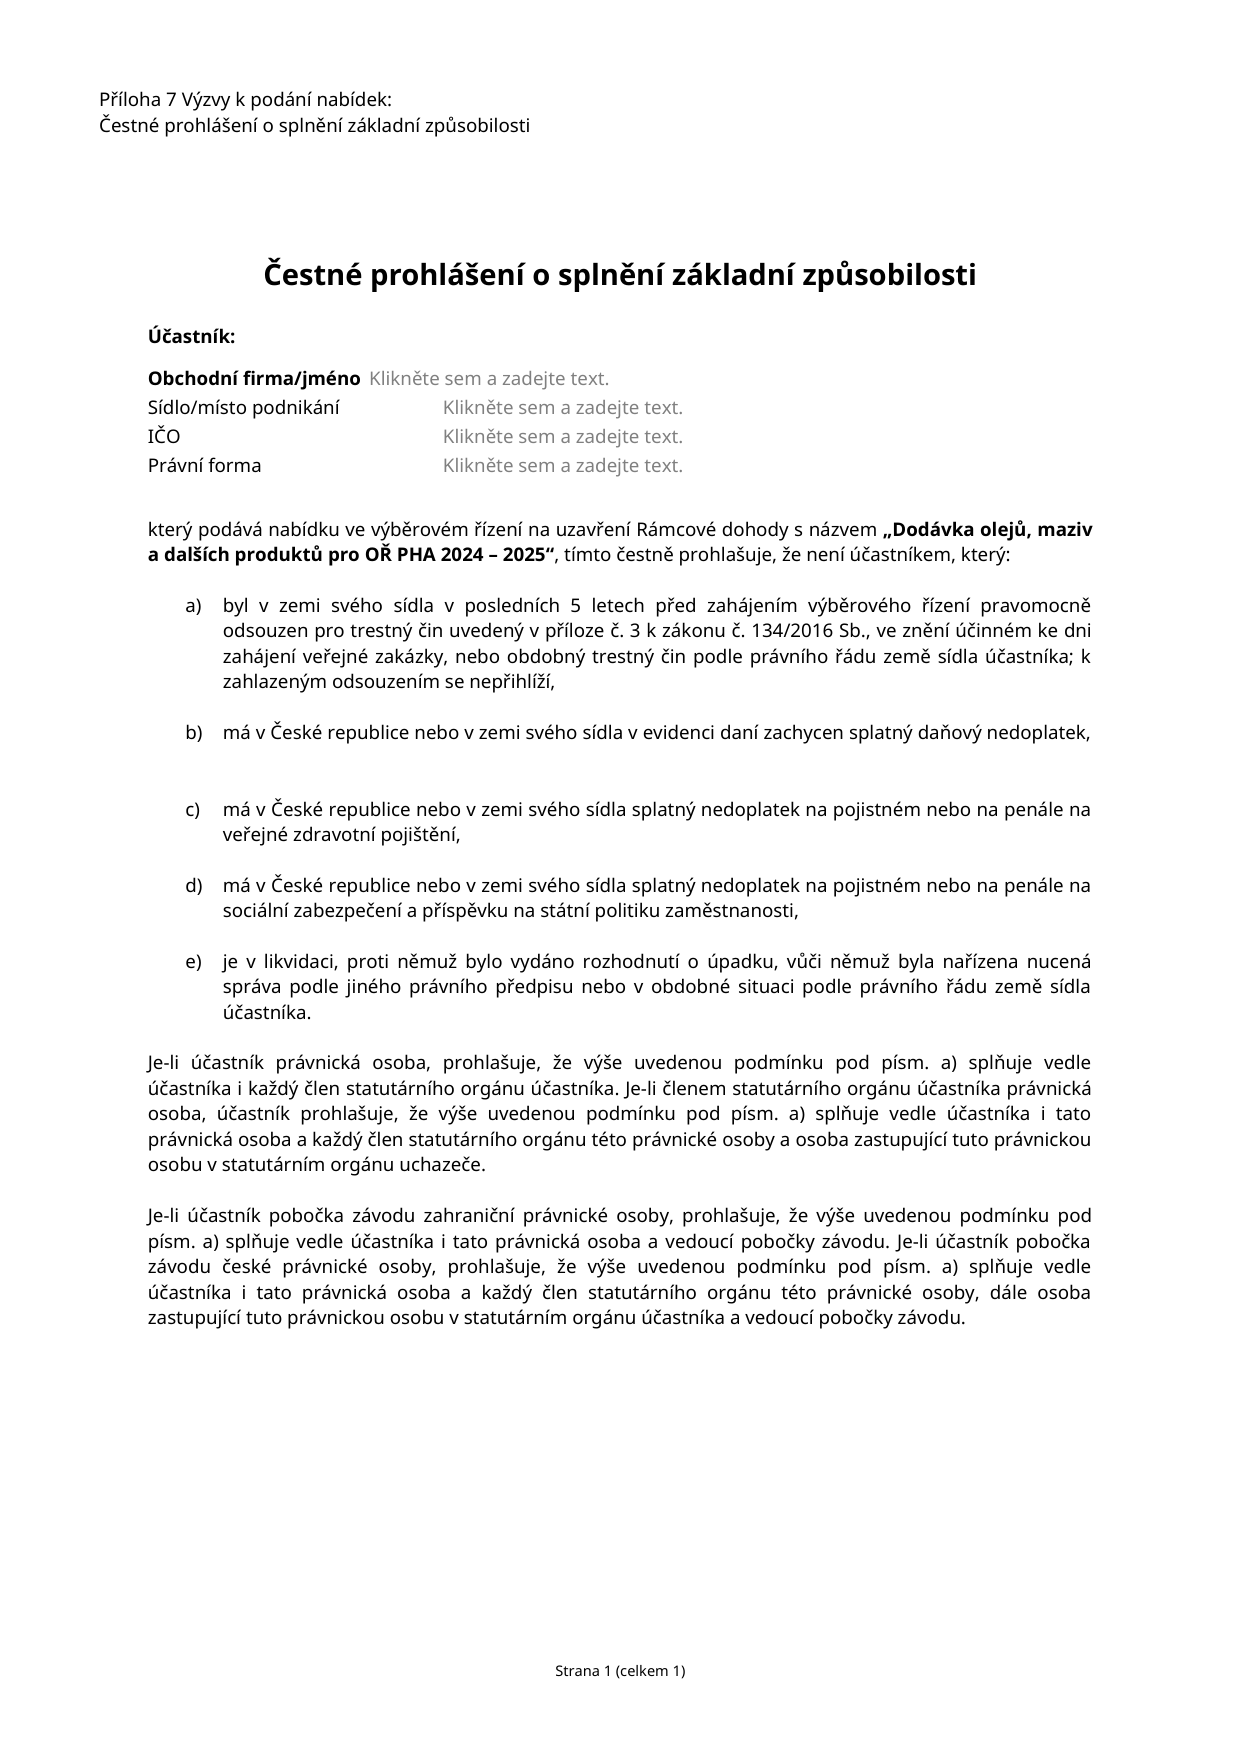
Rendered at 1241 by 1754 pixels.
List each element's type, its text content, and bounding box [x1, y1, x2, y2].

text Účastník: [148, 318, 1093, 349]
text IČO [148, 420, 1093, 449]
list má v České republice nebo v zemi svého sídla v evidenci daní zachycen splatný daňový nedoplatek, [185, 719, 1093, 771]
text Právní forma [148, 449, 1093, 478]
list byl v zemi svého sídla v posledních 5 letech před zahájením výběrového řízení pravomocně odsouzen pro trestný čin uvedený v příloze č. 3 k zákonu č. 134/2016 Sb., ve znění účinném ke dni zahájení veřejné zakázky, nebo obdobný trestný čin podle právního řádu země sídla účastníka; k zahlazeným odsouzením se nepřihlíží, [185, 592, 1093, 694]
text Sídlo/místo podnikání [148, 391, 1093, 420]
list má v České republice nebo v zemi svého sídla splatný nedoplatek na pojistném nebo na penále na sociální zabezpečení a příspěvku na státní politiku zaměstnanosti, [185, 872, 1093, 923]
text který podává nabídku ve výběrovém řízení na uzavření Rámcové dohody s názvem „Dodávka olejů, maziv a dalších produktů pro OŘ PHA 2024 – 2025“, tímto čestně prohlašuje, že není účastníkem, který: [148, 516, 1093, 567]
list je v likvidaci, proti němuž bylo vydáno rozhodnutí o úpadku, vůči němuž byla nařízena nucená správa podle jiného právního předpisu nebo v obdobné situaci podle právního řádu země sídla účastníka. [185, 948, 1093, 1024]
text Obchodní firma/jméno [148, 362, 1093, 391]
text Je-li účastník právnická osoba, prohlašuje, že výše uvedenou podmínku pod písm. a) splňuje vedle účastníka i každý člen statutárního orgánu účastníka. Je-li členem statutárního orgánu účastníka právnická osoba, účastník prohlašuje, že výše uvedenou podmínku pod písm. a) splňuje vedle účastníka i tato právnická osoba a každý člen statutárního orgánu této právnické osoby a osoba zastupující tuto právnickou osobu v statutárním orgánu uchazeče. [148, 1049, 1093, 1177]
title Čestné prohlášení o splnění základní způsobilosti [148, 254, 1093, 293]
list má v České republice nebo v zemi svého sídla splatný nedoplatek na pojistném nebo na penále na veřejné zdravotní pojištění, [185, 796, 1093, 847]
text Je-li účastník pobočka závodu zahraniční právnické osoby, prohlašuje, že výše uvedenou podmínku pod písm. a) splňuje vedle účastníka i tato právnická osoba a vedoucí pobočky závodu. Je-li účastník pobočka závodu české právnické osoby, prohlašuje, že výše uvedenou podmínku pod písm. a) splňuje vedle účastníka i tato právnická osoba a každý člen statutárního orgánu této právnické osoby, dále osoba zastupující tuto právnickou osobu v statutárním orgánu účastníka a vedoucí pobočky závodu. [148, 1203, 1093, 1330]
